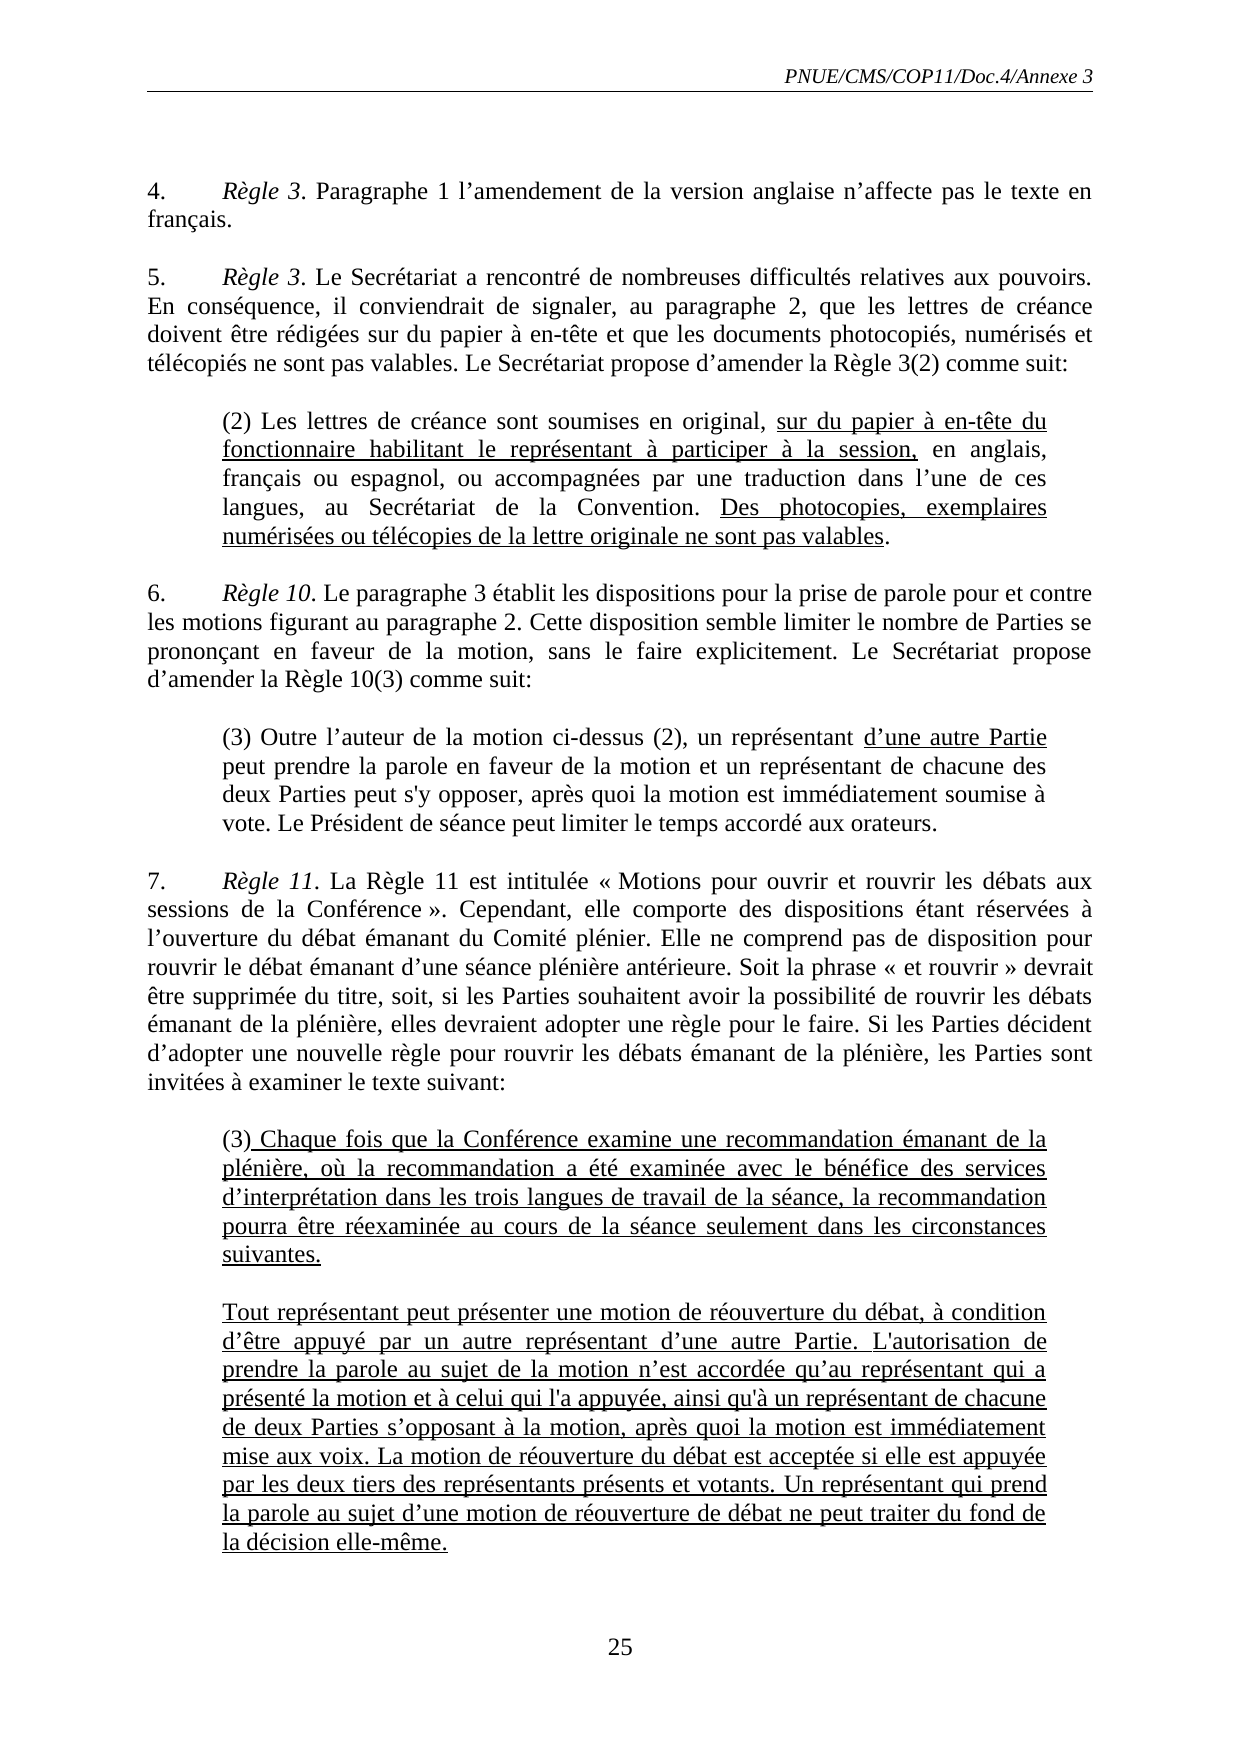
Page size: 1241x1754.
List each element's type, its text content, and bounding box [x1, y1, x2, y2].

list Règle 3. Paragraphe 1 l’amendement de la version anglaise n’affecte pas le texte en français. [147, 176, 1093, 233]
text (3) Chaque fois que la Conférence examine une recommandation émanant de la plénière, où la recommandation a été examinée avec le bénéfice des services d’interprétation dans les trois langues de travail de la séance, la recommandation pourra être réexaminée au cours de la séance seulement dans les circonstances suivantes. [222, 1124, 1047, 1178]
list Règle 3. Le Secrétariat a rencontré de nombreuses difficultés relatives aux pouvoirs. En conséquence, il conviendrait de signaler, au paragraphe 2, que les lettres de créance doivent être rédigées sur du papier à en-tête et que les documents photocopiés, numérisés et télécopiés ne sont pas valables. Le Secrétariat propose d’amender la Règle 3(2) comme suit: [147, 262, 1093, 377]
text Tout représentant peut présenter une motion de réouverture du débat, à condition d’être appuyé par un autre représentant d’une autre Partie. L'autorisation de prendre la parole au sujet de la motion n’est accordée qu’au représentant qui a présenté la motion et à celui qui l'a appuyée, ainsi qu'à un représentant de chacune de deux Parties s’opposant à la motion, après quoi la motion est immédiatement mise aux voix. La motion de réouverture du débat est acceptée si elle est appuyée par les deux tiers des représentants présents et votants. Un représentant qui prend la parole au sujet d’une motion de réouverture de débat ne peut traiter du fond de la décision elle-même. [222, 1352, 1047, 1408]
text Tout représentant peut présenter une motion de réouverture du débat, à condition d’être appuyé par un autre représentant d’une autre Partie. L'autorisation de prendre la parole au sujet de la motion n’est accordée qu’au représentant qui a présenté la motion et à celui qui l'a appuyée, ainsi qu'à un représentant de chacune de deux Parties s’opposant à la motion, après quoi la motion est immédiatement mise aux voix. La motion de réouverture du débat est acceptée si elle est appuyée par les deux tiers des représentants présents et votants. Un représentant qui prend la parole au sujet d’une motion de réouverture de débat ne peut traiter du fond de la décision elle-même. [222, 1496, 1047, 1556]
list Règle 11. La Règle 11 est intitulée « Motions pour ouvrir et rouvrir les débats aux sessions de la Conférence ». Cependant, elle comporte des dispositions étant réservées à l’ouverture du débat émanant du Comité plénier. Elle ne comprend pas de disposition pour rouvrir le débat émanant d’une séance plénière antérieure. Soit la phrase « et rouvrir » devrait être supprimée du titre, soit, si les Parties souhaitent avoir la possibilité de rouvrir les débats émanant de la plénière, elles devraient adopter une règle pour le faire. Si les Parties décident d’adopter une nouvelle règle pour rouvrir les débats émanant de la plénière, les Parties sont invitées à examiner le texte suivant: [147, 866, 1093, 1096]
text (3) Chaque fois que la Conférence examine une recommandation émanant de la plénière, où la recommandation a été examinée avec le bénéfice des services d’interprétation dans les trois langues de travail de la séance, la recommandation pourra être réexaminée au cours de la séance seulement dans les circonstances suivantes. [222, 1208, 1047, 1236]
text (3) Chaque fois que la Conférence examine une recommandation émanant de la plénière, où la recommandation a été examinée avec le bénéfice des services d’interprétation dans les trois langues de travail de la séance, la recommandation pourra être réexaminée au cours de la séance seulement dans les circonstances suivantes. [222, 1180, 1047, 1207]
text (3) Chaque fois que la Conférence examine une recommandation émanant de la plénière, où la recommandation a été examinée avec le bénéfice des services d’interprétation dans les trois langues de travail de la séance, la recommandation pourra être réexaminée au cours de la séance seulement dans les circonstances suivantes. [222, 1237, 1047, 1268]
list Règle 10. Le paragraphe 3 établit les dispositions pour la prise de parole pour et contre les motions figurant au paragraphe 2. Cette disposition semble limiter le nombre de Parties se prononçant en faveur de la motion, sans le faire explicitement. Le Secrétariat propose d’amender la Règle 10(3) comme suit: [147, 578, 1093, 693]
text Tout représentant peut présenter une motion de réouverture du débat, à condition d’être appuyé par un autre représentant d’une autre Partie. L'autorisation de prendre la parole au sujet de la motion n’est accordée qu’au représentant qui a présenté la motion et à celui qui l'a appuyée, ainsi qu'à un représentant de chacune de deux Parties s’opposant à la motion, après quoi la motion est immédiatement mise aux voix. La motion de réouverture du débat est acceptée si elle est appuyée par les deux tiers des représentants présents et votants. Un représentant qui prend la parole au sujet d’une motion de réouverture de débat ne peut traiter du fond de la décision elle-même. [222, 1410, 1047, 1466]
text (3) Outre l’auteur de la motion ci-dessus (2), un représentant d’une autre Partie peut prendre la parole en faveur de la motion et un représentant de chacune des deux Parties peut s'y opposer, après quoi la motion est immédiatement soumise à vote. Le Président de séance peut limiter le temps accordé aux orateurs. [222, 722, 1047, 837]
text (2) Les lettres de créance sont soumises en original, sur du papier à en-tête du fonctionnaire habilitant le représentant à participer à la session, en anglais, français ou espagnol, ou accompagnées par une traduction dans l’une de ces langues, au Secrétariat de la Convention. Des photocopies, exemplaires numérisées ou télécopies de la lettre originale ne sont pas valables. [222, 406, 1047, 549]
